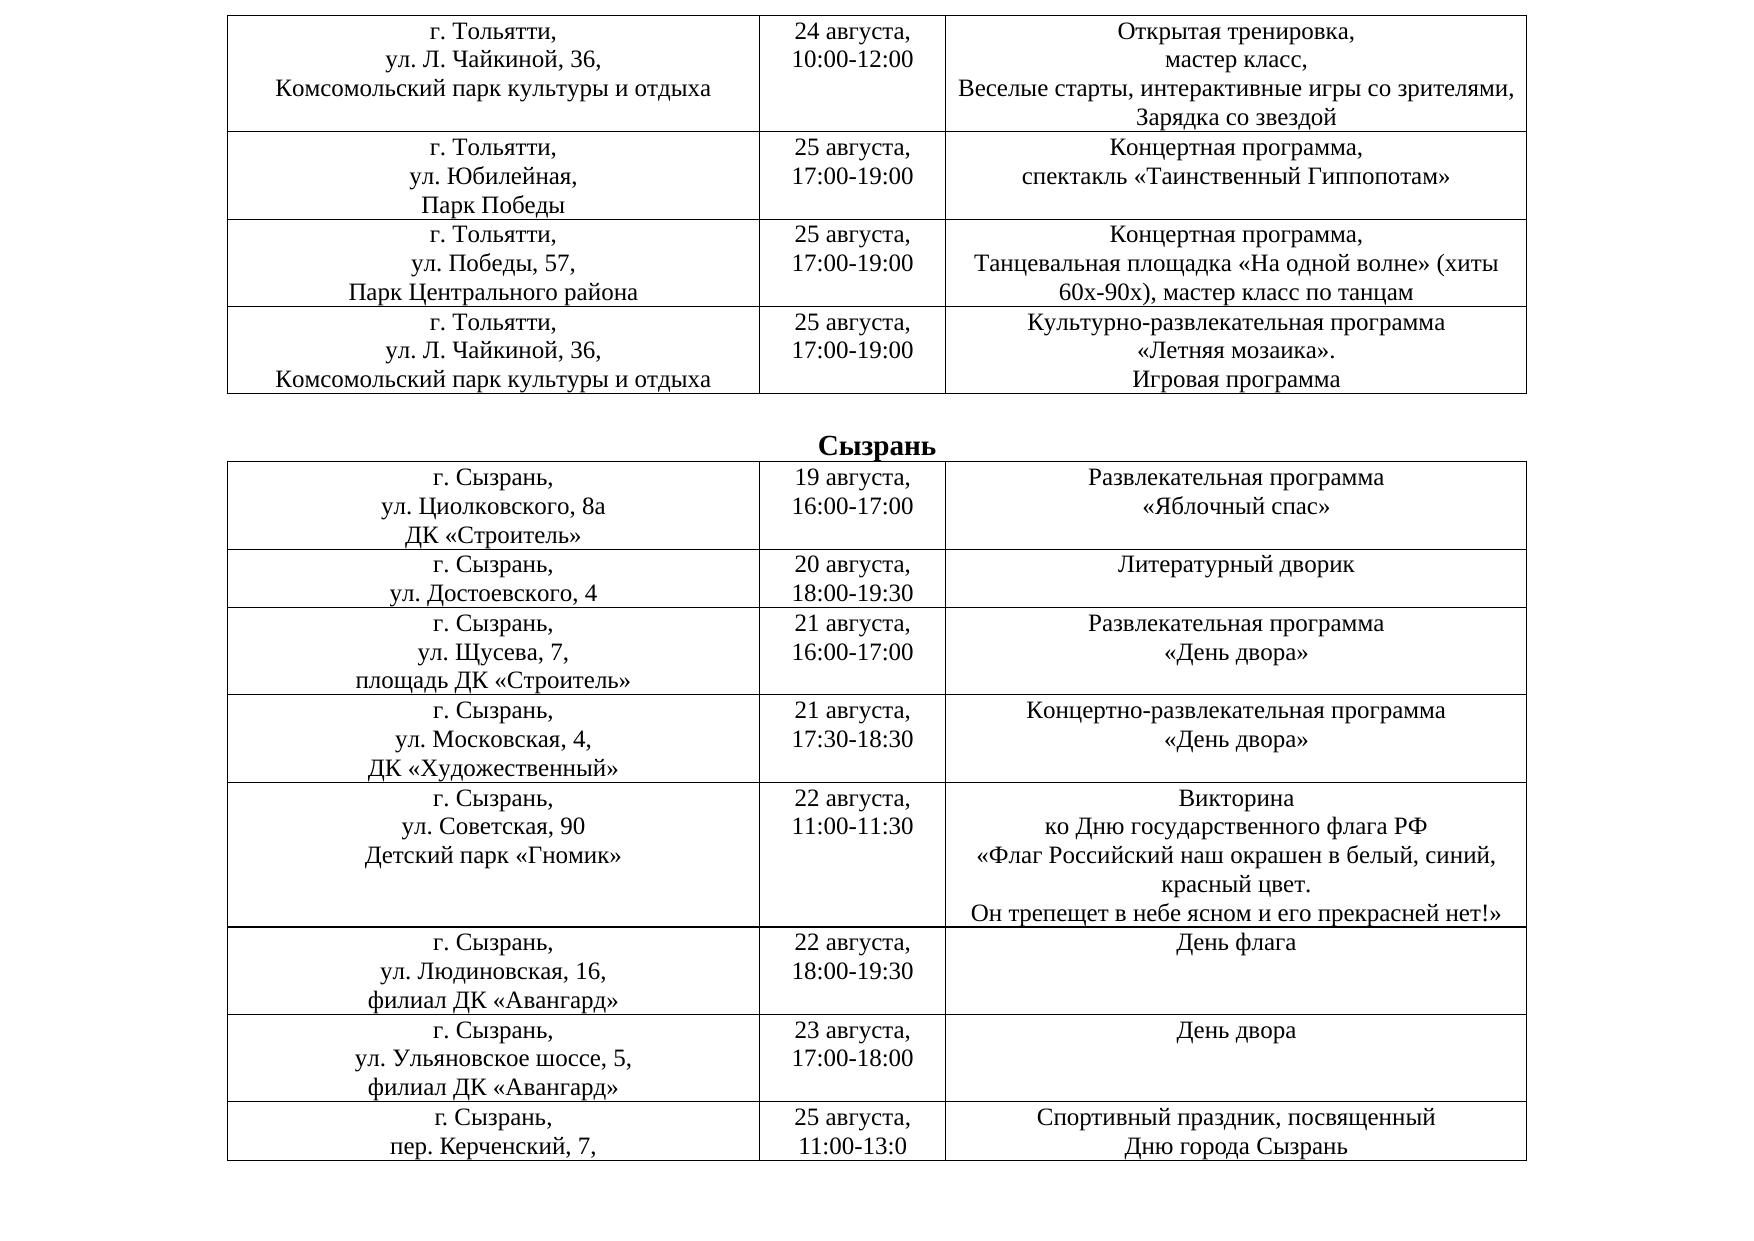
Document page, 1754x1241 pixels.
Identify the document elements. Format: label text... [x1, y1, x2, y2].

table_cell г. Тольятти, ул. Юбилейная, Парк Победы [228, 132, 759, 218]
table_cell 21 августа, 16:00-17:00 [760, 608, 945, 694]
table_cell 25 августа, 17:00-19:00 [760, 220, 945, 306]
table_cell Концертная программа, спектакль «Таинственный Гиппопотам» [946, 132, 1526, 218]
table_cell День двора [946, 1015, 1526, 1101]
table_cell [946, 1102, 1526, 1159]
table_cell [760, 1102, 945, 1159]
table_cell г. Сызрань, ул. Советская, 90 Детский парк «Гномик» [228, 783, 759, 926]
table_cell г. Сызрань, ул. Щусева, 7, площадь ДК «Строитель» [228, 608, 759, 694]
table_cell Концертная программа, Танцевальная площадка «На одной волне» (хиты 60х-90х), мастер класс по танцам [946, 220, 1526, 306]
text Сызрань [118, 428, 1636, 461]
table_cell 25 августа, 17:00-19:00 [760, 307, 945, 393]
table_cell 21 августа, 17:30-18:30 [760, 695, 945, 782]
table_cell Концертно-развлекательная программа «День двора» [946, 695, 1526, 782]
table_cell 25 августа, 17:00-19:00 [760, 132, 945, 218]
table_cell Развлекательная программа «День двора» [946, 608, 1526, 694]
table_cell г. Сызрань, ул. Ульяновское шоссе, 5, филиал ДК «Авангард» [228, 1015, 759, 1101]
table_cell г. Тольятти, ул. Л. Чайкиной, 36, Комсомольский парк культуры и отдыха [228, 16, 759, 131]
table_header Развлекательная программа «Яблочный спас» [946, 462, 1526, 548]
table_cell День флага [946, 928, 1526, 1014]
table_header 19 августа, 16:00-17:00 [760, 462, 945, 548]
table_cell г. Сызрань, ул. Людиновская, 16, филиал ДК «Авангард» [228, 928, 759, 1014]
table_cell Культурно-развлекательная программа «Летняя мозаика». Игровая программа [946, 307, 1526, 393]
table_cell 23 августа, 17:00-18:00 [760, 1015, 945, 1101]
table_header г. Сызрань, ул. Циолковского, 8а ДК «Строитель» [228, 462, 759, 548]
table_cell Литературный дворик [946, 550, 1526, 607]
table_cell 22 августа, 11:00-11:30 [760, 783, 945, 926]
table_cell г. Тольятти, ул. Победы, 57, Парк Центрального района [228, 220, 759, 306]
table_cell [228, 1102, 759, 1159]
table_cell г. Сызрань, ул. Московская, 4, ДК «Художественный» [228, 695, 759, 782]
table_cell г. Тольятти, ул. Л. Чайкиной, 36, Комсомольский парк культуры и отдыха [228, 307, 759, 393]
table_cell 22 августа, 18:00-19:30 [760, 928, 945, 1014]
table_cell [946, 16, 1526, 131]
table_cell 20 августа, 18:00-19:30 [760, 550, 945, 607]
table_cell 24 августа, 10:00-12:00 [760, 16, 945, 131]
table_cell Викторина ко Дню государственного флага РФ «Флаг Российский наш окрашен в белый, синий, красный цвет. Он трепещет в небе ясном и его прекрасней нет!» [946, 783, 1526, 926]
table_cell г. Сызрань, ул. Достоевского, 4 [228, 550, 759, 607]
